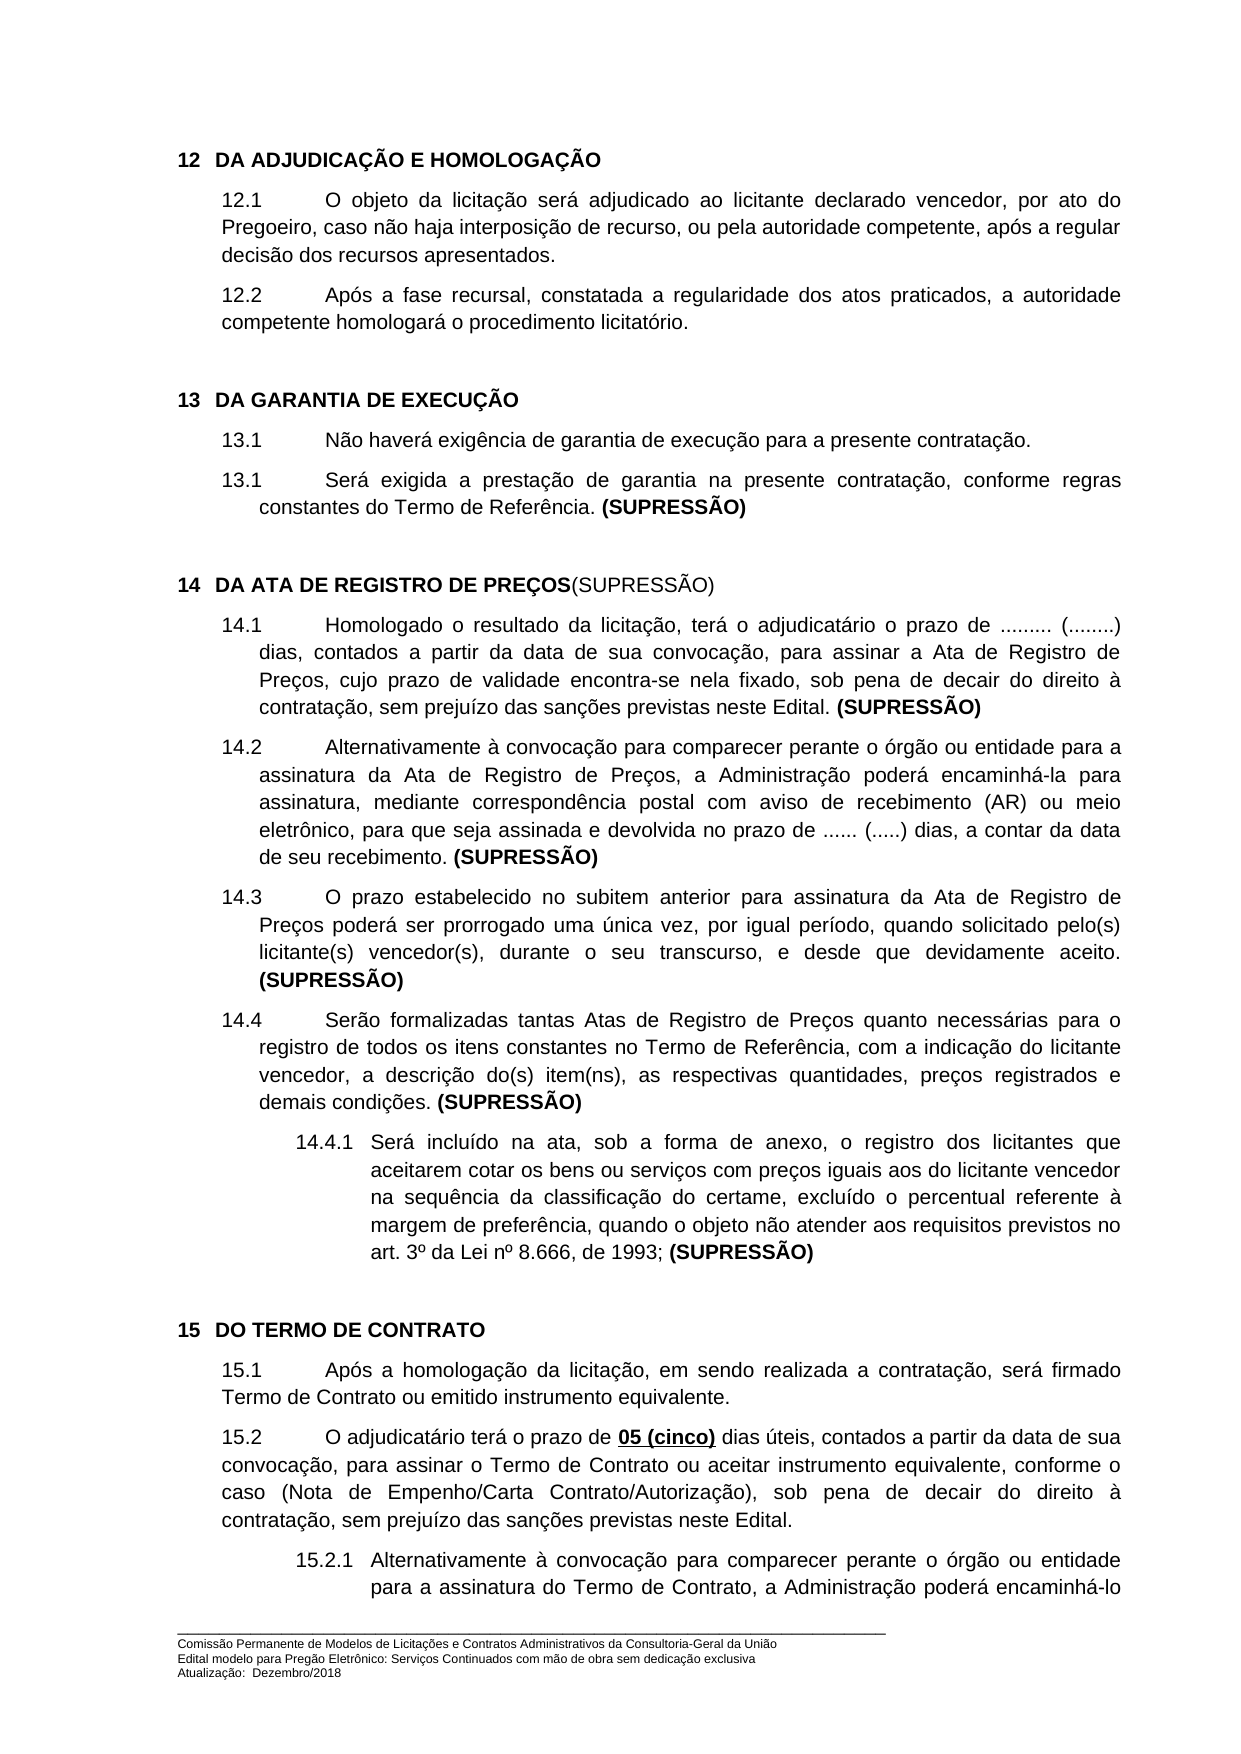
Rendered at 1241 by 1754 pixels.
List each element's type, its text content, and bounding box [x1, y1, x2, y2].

list Não haverá exigência de garantia de execução para a presente contratação. [221, 428, 1122, 452]
list Após a fase recursal, constatada a regularidade dos atos praticados, a autoridade competente homologará o procedimento licitatório. [221, 283, 1122, 334]
list DA GARANTIA DE EXECUÇÃO [177, 388, 1124, 412]
list Serão formalizadas tantas Atas de Registro de Preços quanto necessárias para o registro de todos os itens constantes no Termo de Referência, com a indicação do licitante vencedor, a descrição do(s) item(ns), as respectivas quantidades, preços registrados e demais condições. (SUPRESSÃO) [221, 1008, 1122, 1114]
list O prazo estabelecido no subitem anterior para assinatura da Ata de Registro de Preços poderá ser prorrogado uma única vez, por igual período, quando solicitado pelo(s) licitante(s) vencedor(s), durante o seu transcurso, e desde que devidamente aceito. (SUPRESSÃO) [221, 885, 1122, 992]
list O objeto da licitação será adjudicado ao licitante declarado vencedor, por ato do Pregoeiro, caso não haja interposição de recurso, ou pela autoridade competente, após a regular decisão dos recursos apresentados. [221, 188, 1122, 267]
list DA ADJUDICAÇÃO E HOMOLOGAÇÃO [177, 148, 1124, 172]
list DO TERMO DE CONTRATO [177, 1318, 1124, 1342]
list DA ATA DE REGISTRO DE PREÇOS(SUPRESSÃO) [177, 573, 1122, 597]
list O adjudicatário terá o prazo de 05 (cinco) dias úteis, contados a partir da data de sua convocação, para assinar o Termo de Contrato ou aceitar instrumento equivalente, conforme o caso (Nota de Empenho/Carta Contrato/Autorização), sob pena de decair do direito à contratação, sem prejuízo das sanções previstas neste Edital. [221, 1425, 1122, 1532]
list Homologado o resultado da licitação, terá o adjudicatário o prazo de ......... (........) dias, contados a partir da data de sua convocação, para assinar a Ata de Registro de Preços, cujo prazo de validade encontra-se nela fixado, sob pena de decair do direito à contratação, sem prejuízo das sanções previstas neste Edital. (SUPRESSÃO) [221, 613, 1122, 719]
list Será exigida a prestação de garantia na presente contratação, conforme regras constantes do Termo de Referência. (SUPRESSÃO) [221, 468, 1122, 519]
list Alternativamente à convocação para comparecer perante o órgão ou entidade para a assinatura da Ata de Registro de Preços, a Administração poderá encaminhá-la para assinatura, mediante correspondência postal com aviso de recebimento (AR) ou meio eletrônico, para que seja assinada e devolvida no prazo de ...... (.....) dias, a contar da data de seu recebimento. (SUPRESSÃO) [221, 735, 1122, 869]
list Será incluído na ata, sob a forma de anexo, o registro dos licitantes que aceitarem cotar os bens ou serviços com preços iguais aos do licitante vencedor na sequência da classificação do certame, excluído o percentual referente à margem de preferência, quando o objeto não atender aos requisitos previstos no art. 3º da Lei nº 8.666, de 1993; (SUPRESSÃO) [295, 1130, 1122, 1264]
list Após a homologação da licitação, em sendo realizada a contratação, será firmado Termo de Contrato ou emitido instrumento equivalente. [221, 1358, 1122, 1409]
